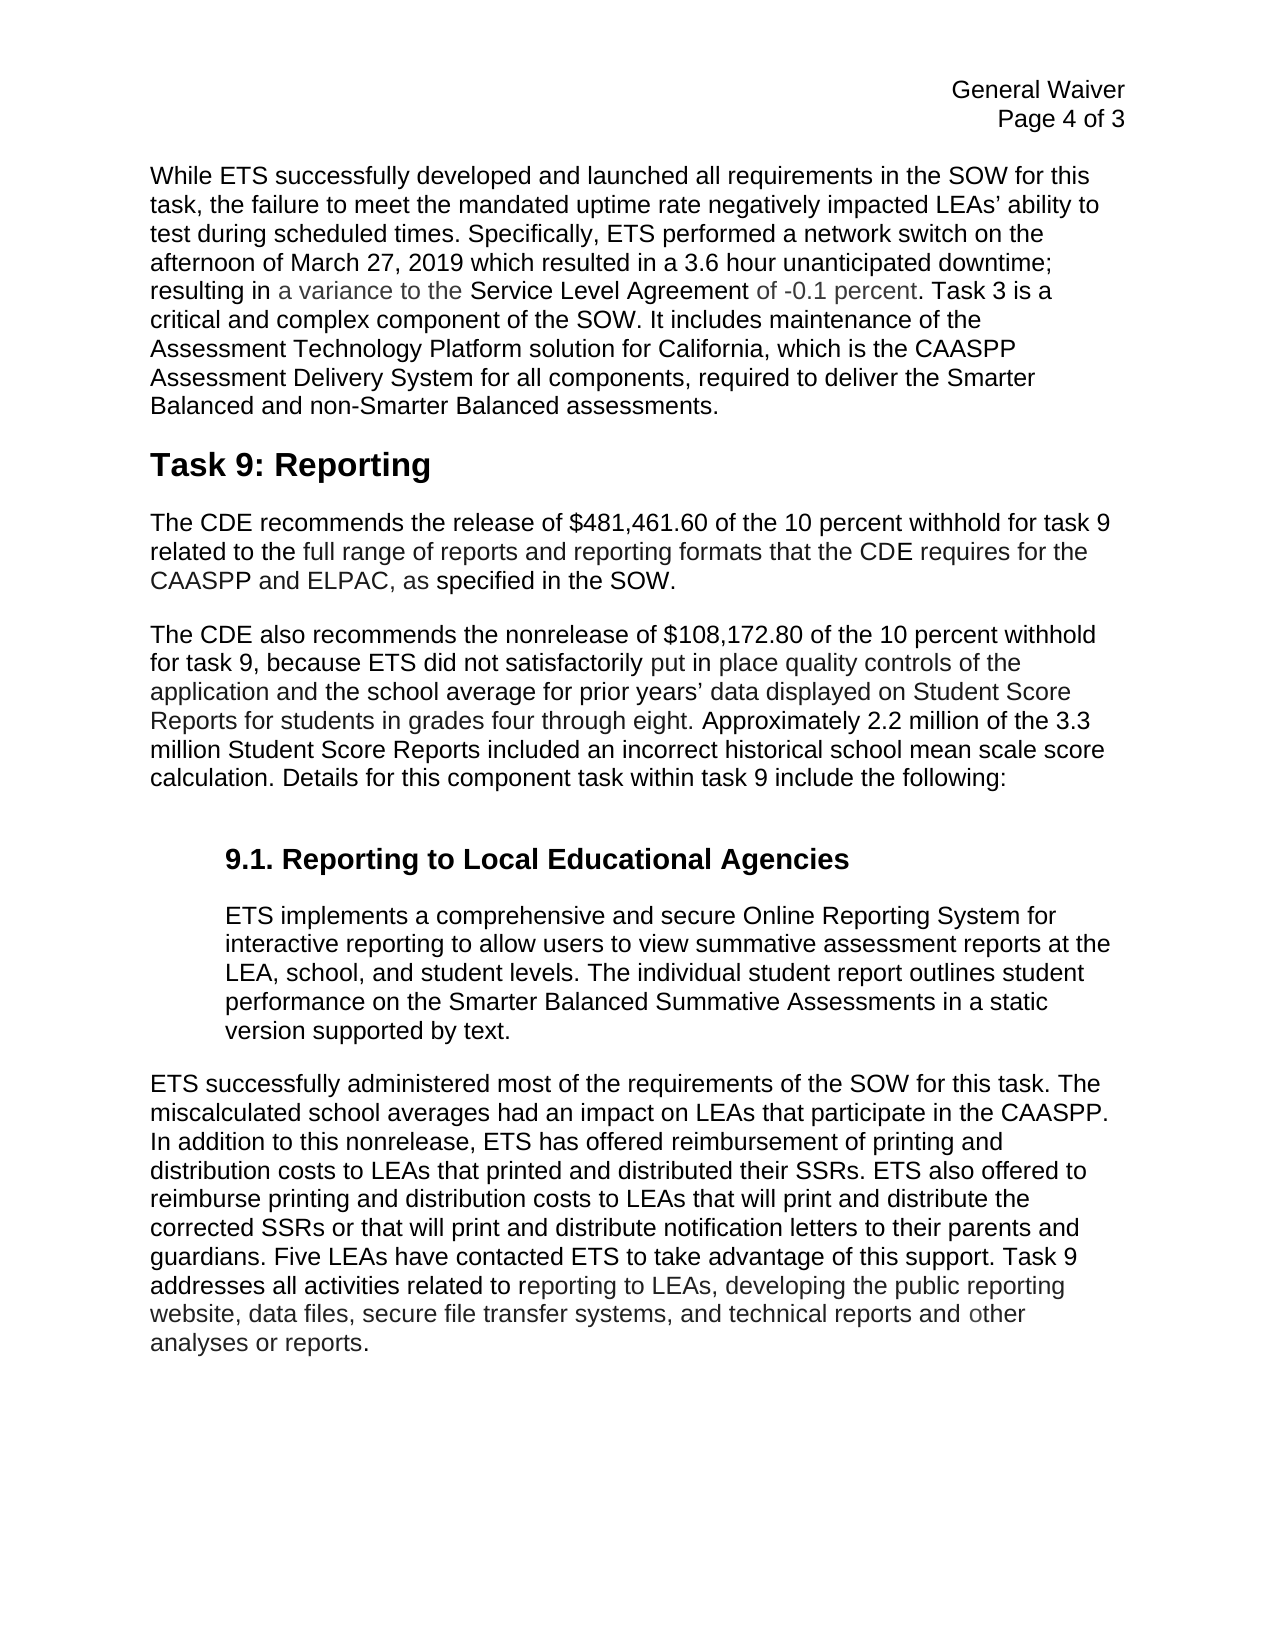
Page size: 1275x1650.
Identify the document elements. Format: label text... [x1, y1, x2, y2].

text The CDE recommends the release of $481,461.60 of the 10 percent withhold for task 9 related to the full range of reports and reporting formats that the CDE requires for the CAASPP and ELPAC, as specified in the SOW. [150, 508, 1125, 595]
text ETS implements a comprehensive and secure Online Reporting System for interactive reporting to allow users to view summative assessment reports at the LEA, school, and student levels. The individual student report outlines student performance on the Smarter Balanced Summative Assessments in a static version supported by text. [225, 901, 1125, 1044]
subtitle Task 9: Reporting [150, 445, 1125, 483]
subtitle 9.1. Reporting to Local Educational Agencies [225, 842, 1125, 876]
text ETS successfully administered most of the requirements of the SOW for this task. The miscalculated school averages had an impact on LEAs that participate in the CAASPP. In addition to this nonrelease, ETS has offered reimbursement of printing and distribution costs to LEAs that printed and distributed their SSRs. ETS also offered to reimburse printing and distribution costs to LEAs that will print and distribute the corrected SSRs or that will print and distribute notification letters to their parents and guardians. Five LEAs have contacted ETS to take advantage of this support. Task 9 addresses all activities related to reporting to LEAs, developing the public reporting website, data files, secure file transfer systems, and technical reports and other analyses or reports. [150, 1069, 1125, 1357]
text The CDE also recommends the nonrelease of $108,172.80 of the 10 percent withhold for task 9, because ETS did not satisfactorily put in place quality controls of the application and the school average for prior years’ data displayed on Student Score Reports for students in grades four through eight. Approximately 2.2 million of the 3.3 million Student Score Reports included an incorrect historical school mean scale score calculation. Details for this component task within task 9 include the following: [150, 620, 1125, 792]
text While ETS successfully developed and launched all requirements in the SOW for this task, the failure to meet the mandated uptime rate negatively impacted LEAs’ ability to test during scheduled times. Specifically, ETS performed a network switch on the afternoon of March 27, 2019 which resulted in a 3.6 hour unanticipated downtime; resulting in a variance to the Service Level Agreement of -0.1 percent. Task 3 is a critical and complex component of the SOW. It includes maintenance of the Assessment Technology Platform solution for California, which is the CAASPP Assessment Delivery System for all components, required to deliver the Smarter Balanced and non-Smarter Balanced assessments. [150, 161, 1125, 420]
